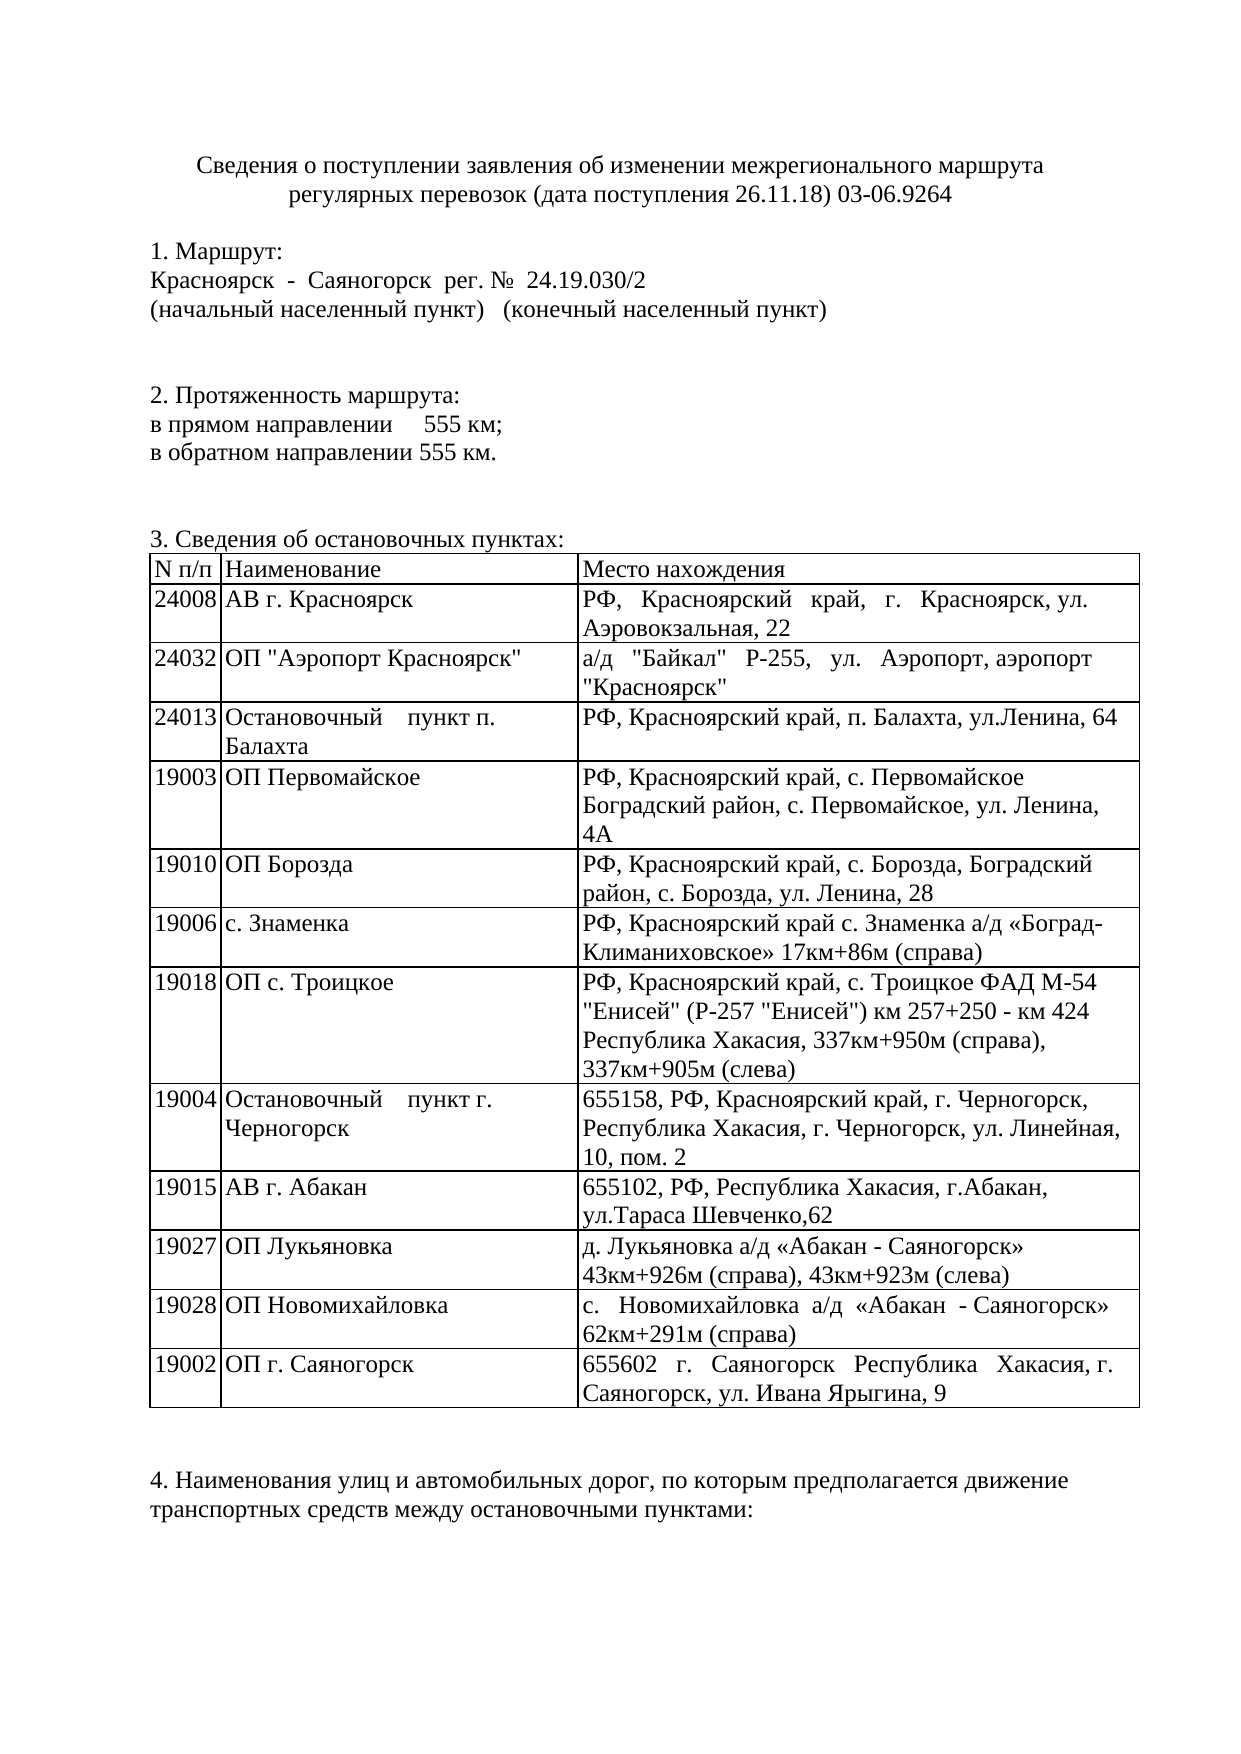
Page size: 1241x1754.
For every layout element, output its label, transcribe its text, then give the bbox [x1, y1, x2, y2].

text в прямом направлении 555 км; [150, 409, 1090, 437]
table_cell 24008 [151, 585, 220, 642]
table_cell а/д "Байкал" Р-255, ул. Аэропорт, аэропорт "Красноярск" [579, 643, 1139, 701]
table_cell 19015 [151, 1172, 220, 1229]
table_cell 655602 г. Саяногорск Республика Хакасия, г. Саяногорск, ул. Ивана Ярыгина, 9 [579, 1349, 1139, 1407]
text в обратном направлении 555 км. [150, 437, 1090, 466]
table_cell 19006 [151, 908, 220, 966]
table_cell 19002 [151, 1349, 220, 1407]
text (начальный населенный пункт) (конечный населенный пункт) [150, 294, 1090, 322]
text 1. Маршрут: [150, 236, 1090, 265]
table_cell 19004 [151, 1084, 220, 1170]
table_cell ОП Новомихайловка [222, 1290, 577, 1347]
table_cell с. Новомихайловка а/д «Абакан - Саяногорск» 62км+291м (справа) [579, 1290, 1139, 1347]
text Красноярск - Саяногорск рег. № 24.19.030/2 [150, 265, 1090, 294]
table_cell ОП Борозда [222, 850, 577, 907]
table_cell ОП Лукьяновка [222, 1231, 577, 1288]
table_header Наименование [222, 554, 577, 583]
table_cell с. Знаменка [222, 908, 577, 966]
table_cell 19027 [151, 1231, 220, 1288]
table_cell 19003 [151, 762, 220, 848]
table_cell РФ, Красноярский край с. Знаменка а/д «Боград-Климаниховское» 17км+86м (справа) [579, 908, 1139, 966]
table_cell д. Лукьяновка а/д «Абакан - Саяногорск» 43км+926м (справа), 43км+923м (слева) [579, 1231, 1139, 1288]
table_cell РФ, Красноярский край, с. Троицкое ФАД М-54 "Енисей" (Р-257 "Енисей") км 257+250 - км 424 Республика Хакасия, 337км+950м (справа), 337км+905м (слева) [579, 968, 1139, 1082]
table_cell Остановочный пункт г. Черногорск [222, 1084, 577, 1170]
table_cell АВ г. Красноярск [222, 585, 577, 642]
table_cell Остановочный пункт п. Балахта [222, 703, 577, 760]
text 2. Протяженность маршрута: [150, 380, 1090, 409]
table_cell 19018 [151, 968, 220, 1082]
table_cell 19028 [151, 1290, 220, 1347]
table_cell РФ, Красноярский край, п. Балахта, ул.Ленина, 64 [579, 703, 1139, 760]
table_header Место нахождения [579, 554, 1139, 583]
table_cell 655102, РФ, Республика Хакасия, г.Абакан, ул.Тараса Шевченко,62 [579, 1172, 1139, 1229]
text 4. Наименования улиц и автомобильных дорог, по которым предполагается движение транспортных средств между остановочными пунктами: [150, 1466, 1090, 1523]
table_header N п/п [151, 554, 220, 583]
text 3. Сведения об остановочных пунктах: [150, 524, 1090, 552]
table_cell 24032 [151, 643, 220, 701]
table_cell АВ г. Абакан [222, 1172, 577, 1229]
table_cell 24013 [151, 703, 220, 760]
table_cell 19010 [151, 850, 220, 907]
table_cell РФ, Красноярский край, с. Первомайское Боградский район, с. Первомайское, ул. Ленина, 4А [579, 762, 1139, 848]
table_cell РФ, Красноярский край, г. Красноярск, ул. Аэровокзальная, 22 [579, 585, 1139, 642]
table_cell ОП г. Саяногорск [222, 1349, 577, 1407]
text Сведения о поступлении заявления об изменении межрегионального маршрута регулярных перевозок (дата поступления 26.11.18) 03-06.9264 [150, 150, 1090, 207]
table_cell ОП "Аэропорт Красноярск" [222, 643, 577, 701]
table_cell 655158, РФ, Красноярский край, г. Черногорск, Республика Хакасия, г. Черногорск, ул. Линейная, 10, пом. 2 [579, 1084, 1139, 1170]
table_cell ОП Первомайское [222, 762, 577, 848]
table_cell РФ, Красноярский край, с. Борозда, Боградский район, с. Борозда, ул. Ленина, 28 [579, 850, 1139, 907]
table_cell ОП с. Троицкое [222, 968, 577, 1082]
